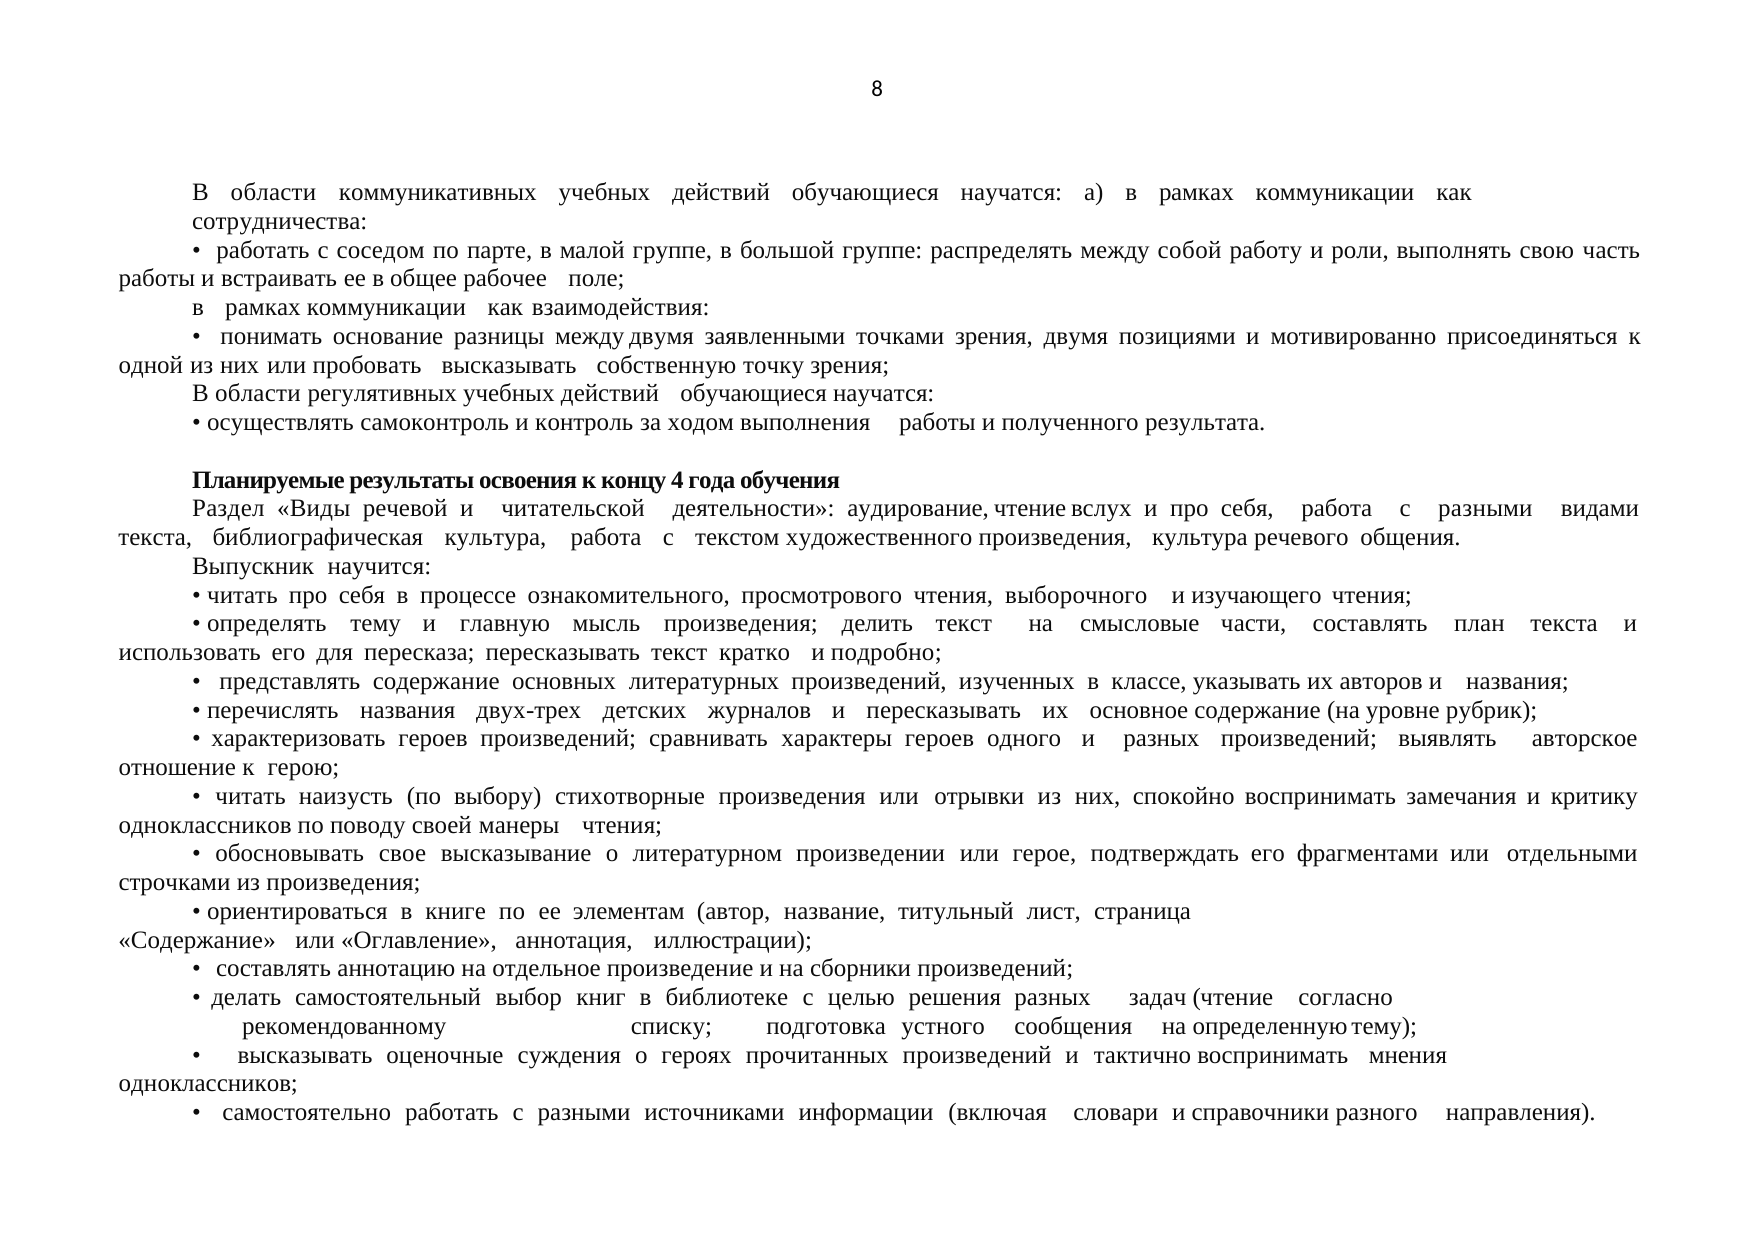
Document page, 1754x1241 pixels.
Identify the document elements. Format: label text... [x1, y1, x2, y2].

text • ориентироваться в книге по ее элементам (автор, название, титульный лист, страница [192, 896, 1638, 925]
text в рамках коммуникации как взаимодействия: [192, 292, 1638, 321]
text Планируемые результаты освоения к концу 4 года обучения [118, 465, 1640, 493]
text • работать с соседом по парте, в малой группе, в большой группе: распределять между собой работу и роли, выполнять свою часть работы и встраивать ее в общее рабочее поле; [118, 235, 1641, 292]
text • осуществлять самоконтроль и контроль за ходом выполнения работы и полученного результата. [192, 407, 1591, 436]
text Раздел «Виды речевой и читательской деятельности»: аудирование,чтениевслух и про себя, работа с разными видами текста, библиографическая культура, работа с текстом художественного произведения, культура речевого общения. [118, 493, 1640, 551]
text • самостоятельно работать с разными источниками информации (включая словари и справочники разного направления). [118, 1097, 1628, 1126]
text • перечислять названия двух-трех детских журналов и пересказывать их основное содержание (на уровне рубрик); [118, 695, 1638, 723]
text • характеризовать героев произведений; сравнивать характеры героев одного и разных произведений; выявлять авторское отношение к герою; [118, 723, 1637, 781]
text • составлять аннотацию на отдельное произведение и на сборники произведений; [192, 953, 1638, 982]
text В области регулятивных учебных действий обучающиеся научатся: [192, 378, 1638, 407]
text • делать самостоятельный выбор книг в библиотеке с целью решения разных задач (чтение согласно рекомендованному списку; подготовка устного сообщения на определеннуютему); [118, 982, 1625, 1040]
text • определять тему и главную мысль произведения; делить текст на смысловые части, составлять план текста и использовать его для пересказа; пересказывать текст кратко и подробно; [118, 608, 1637, 666]
text • понимать основание разницы междудвумя заявленными точками зрения, двумя позициями и мотивированно присоединяться к одной из них или пробовать высказывать собственную точку зрения; [118, 321, 1641, 378]
text • читать наизусть (по выбору) стихотворные произведения или отрывки из них, спокойно воспринимать замечания и критику одноклассников по поводу своей манеры чтения; [118, 781, 1638, 838]
text В области коммуникативных учебных действий обучающиеся научатся: а) в рамках коммуникации как сотрудничества: [192, 177, 1472, 235]
text «Содержание» или «Оглавление», аннотация, иллюстрации); [118, 925, 1638, 953]
text • читать про себя в процессе ознакомительного, просмотрового чтения, выборочного и изучающего чтения; [118, 580, 1637, 608]
text • представлять содержание основных литературных произведений, изученных в классе, указывать их авторов и названия; [118, 666, 1637, 695]
text • обосновывать свое высказывание о литературном произведении или герое, подтверждать его фрагментами или отдельными строчками из произведения; [118, 838, 1638, 896]
text • высказывать оценочные суждения о героях прочитанных произведений и тактично воспринимать мнения одноклассников; [118, 1040, 1629, 1097]
text Выпускник научится: [192, 551, 1638, 580]
